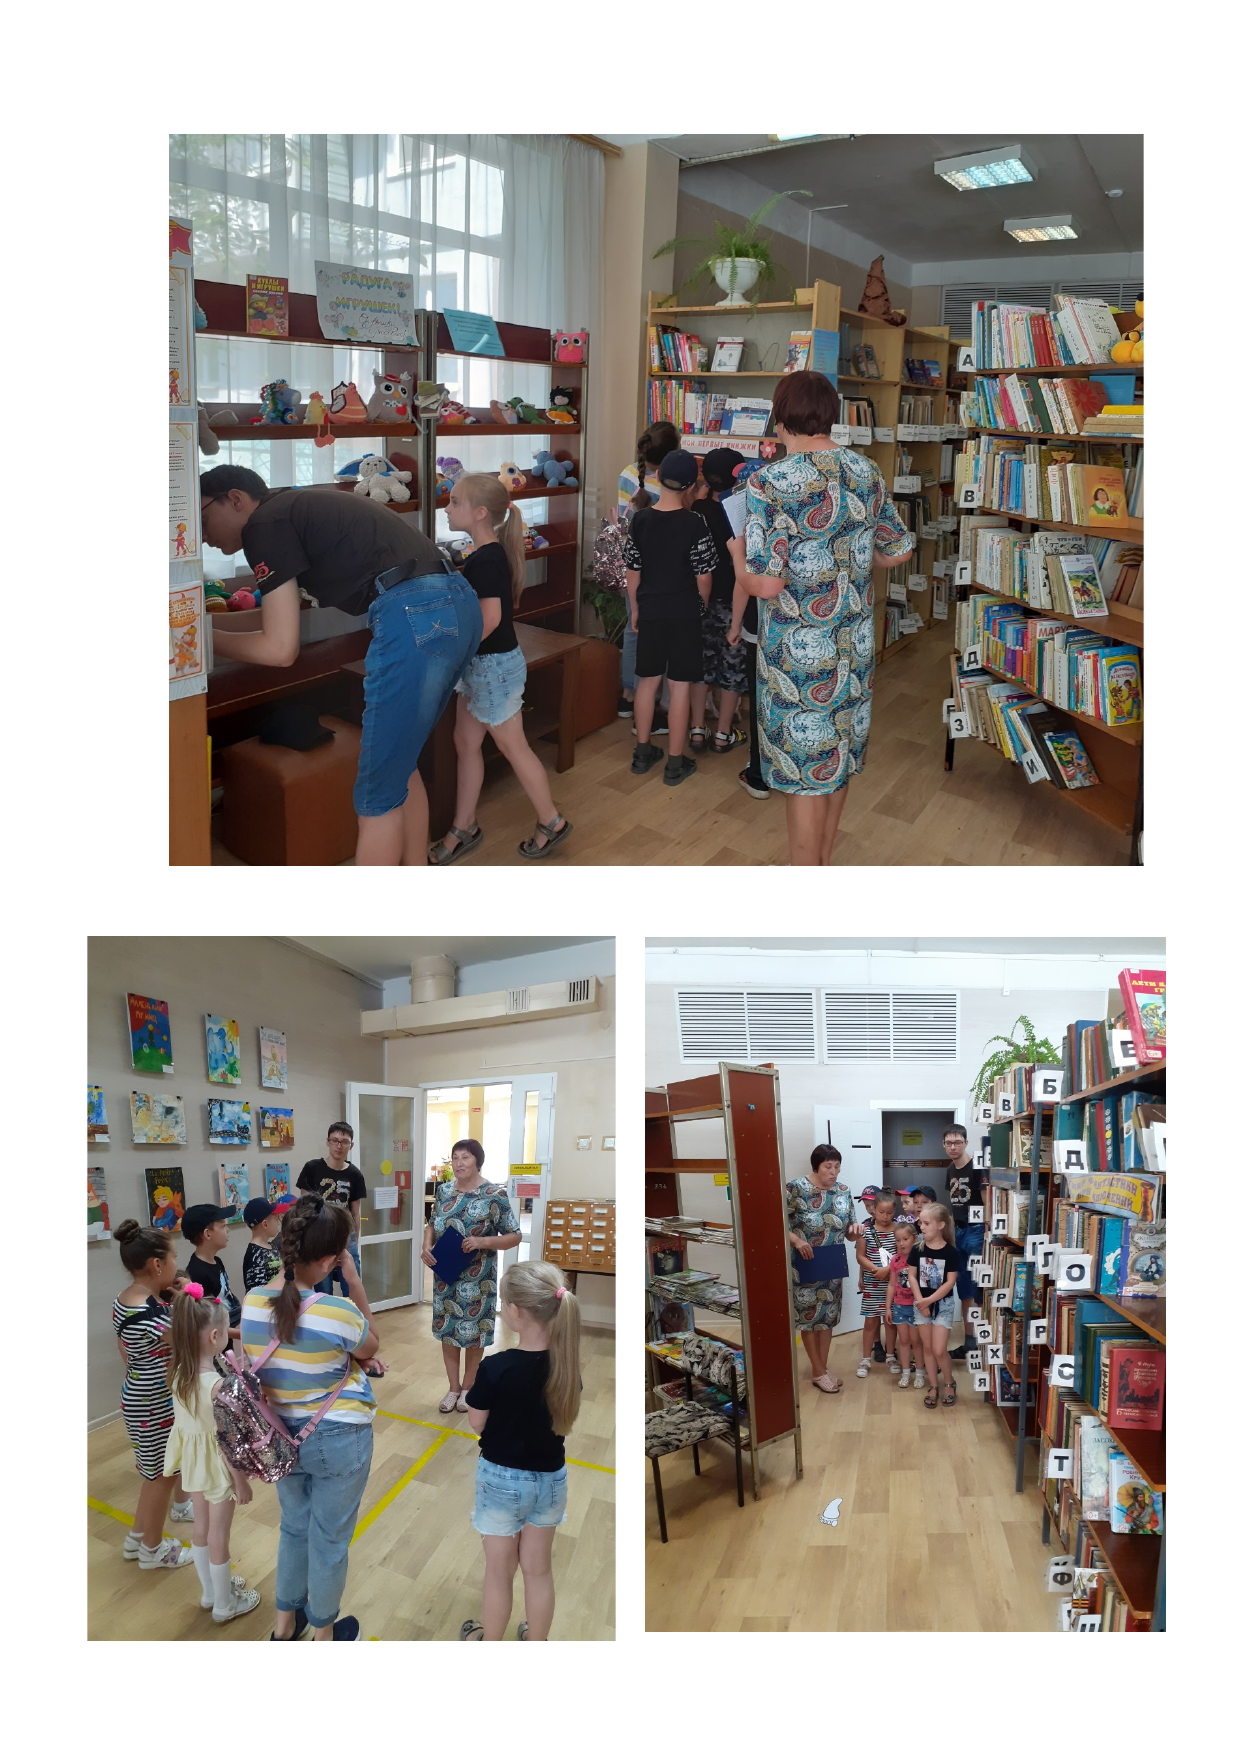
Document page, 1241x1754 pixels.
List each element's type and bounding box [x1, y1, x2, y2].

picture [87, 936, 616, 1641]
picture [645, 937, 1166, 1632]
picture [169, 134, 1144, 866]
